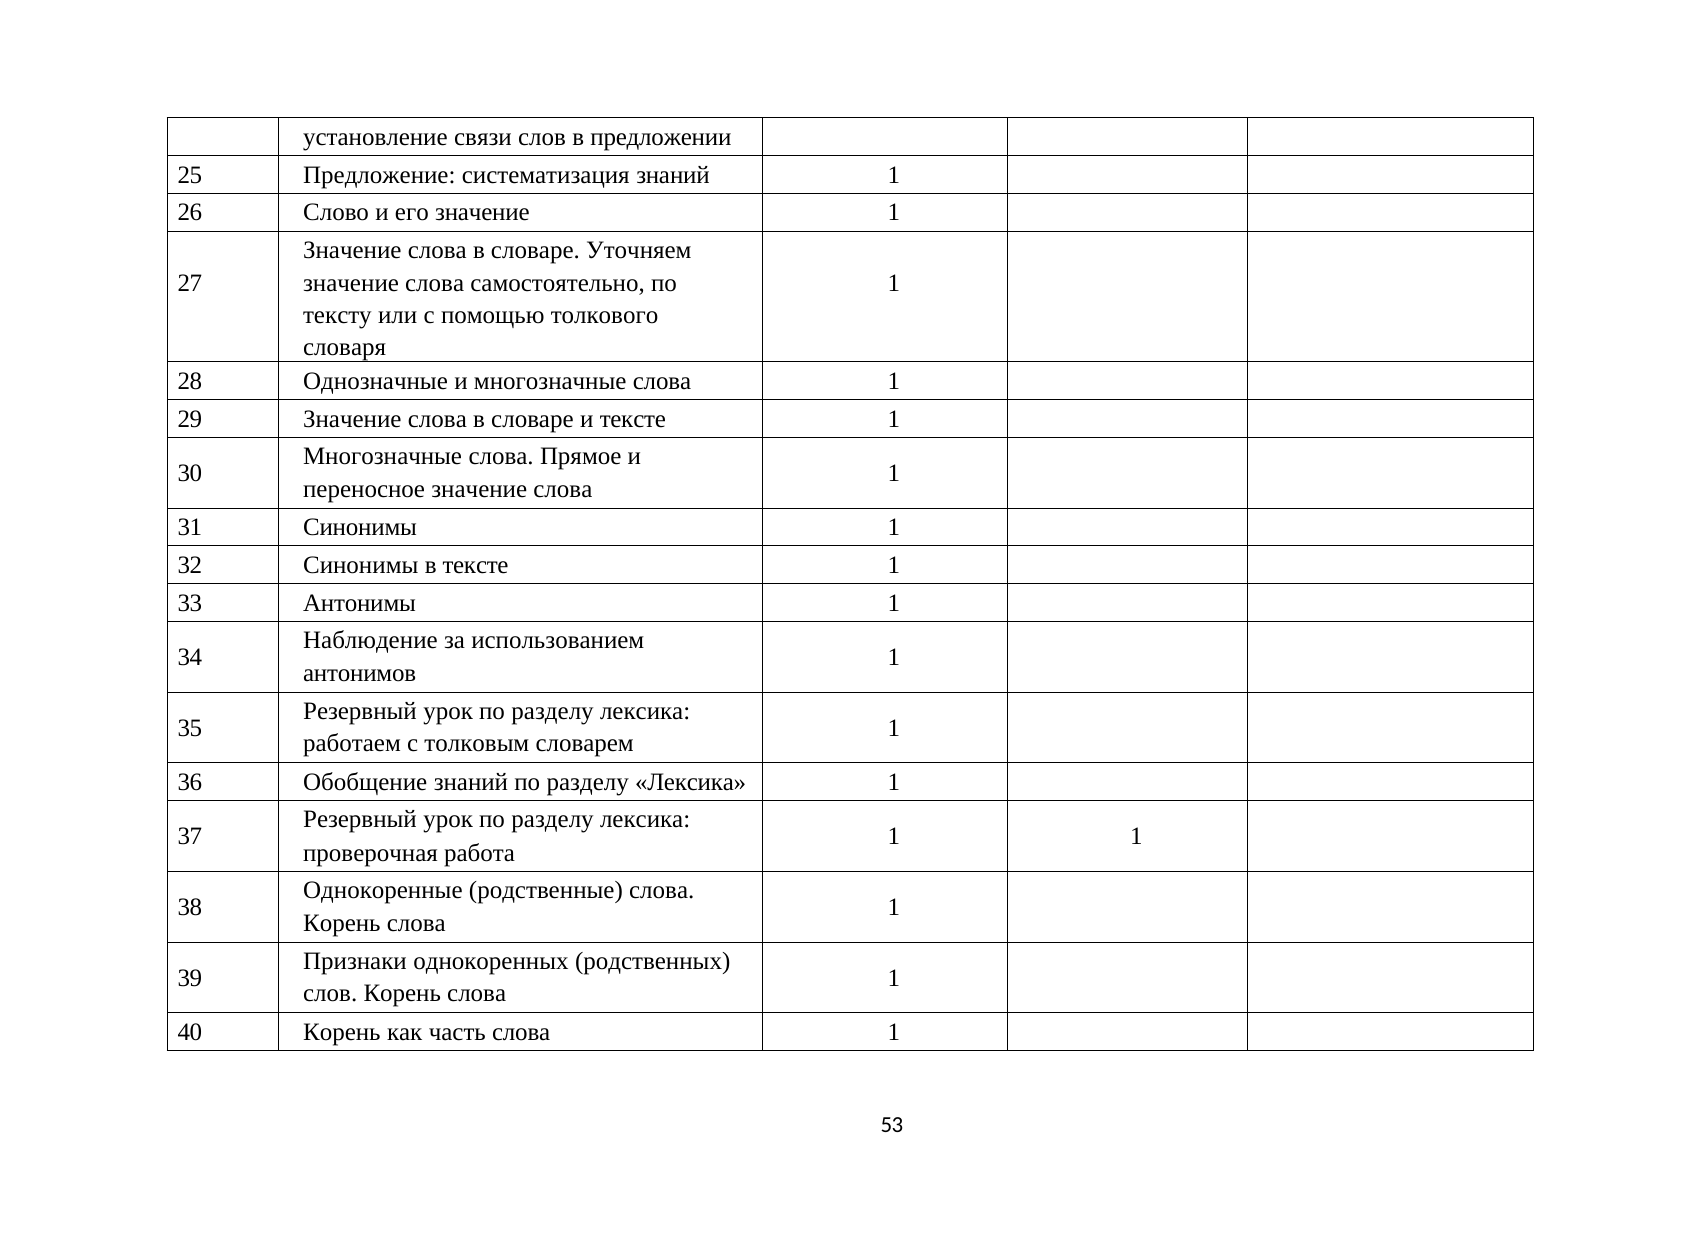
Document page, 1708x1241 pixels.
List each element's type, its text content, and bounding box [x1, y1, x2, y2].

table_cell [1248, 194, 1533, 231]
table_cell 33 [168, 584, 278, 621]
table_cell 27 [168, 232, 278, 361]
table_cell Многозначные слова. Прямое и переносное значение слова [279, 438, 762, 507]
table_cell 28 [168, 362, 278, 399]
table_cell [1248, 693, 1533, 762]
table_cell [1008, 438, 1247, 507]
table_cell 1 [763, 156, 1007, 193]
table_cell [1248, 801, 1533, 871]
table_cell Обобщение знаний по разделу «Лексика» [279, 763, 762, 800]
table_cell [1008, 400, 1247, 437]
table_cell 1 [763, 1013, 1007, 1050]
table_cell [1008, 943, 1247, 1012]
table_cell Слово и его значение [279, 194, 762, 231]
table_cell [1008, 232, 1247, 361]
table_cell [1008, 156, 1247, 193]
table_cell [1248, 546, 1533, 583]
table_cell Корень как часть слова [279, 1013, 762, 1050]
table_cell 31 [168, 509, 278, 545]
table_cell [1008, 693, 1247, 762]
table_cell Наблюдение за использованием антонимов [279, 622, 762, 691]
table_cell Значение слова в словаре и тексте [279, 400, 762, 437]
table_cell [1008, 194, 1247, 231]
table_cell 1 [763, 943, 1007, 1012]
table_cell Синонимы в тексте [279, 546, 762, 583]
table_cell [1008, 763, 1247, 800]
table_cell 1 [763, 872, 1007, 941]
table_cell [1248, 1013, 1533, 1050]
table_cell 25 [168, 156, 278, 193]
table_cell 1 [763, 622, 1007, 691]
table_cell 1 [763, 763, 1007, 800]
table_cell 35 [168, 693, 278, 762]
table_cell Резервный урок по разделу лексика: проверочная работа [279, 801, 762, 871]
table_cell [1248, 438, 1533, 507]
table_cell [1248, 156, 1533, 193]
table_cell 40 [168, 1013, 278, 1050]
table_cell 39 [168, 943, 278, 1012]
table_cell [1008, 872, 1247, 941]
table_cell 29 [168, 400, 278, 437]
table_cell 1 [763, 362, 1007, 399]
table_cell 1 [763, 509, 1007, 545]
table_cell 1 [763, 546, 1007, 583]
table_cell [1248, 232, 1533, 361]
table_cell 32 [168, 546, 278, 583]
table_cell [1248, 872, 1533, 941]
table_cell Однокоренные (родственные) слова. Корень слова [279, 872, 762, 941]
table_cell Резервный урок по разделу лексика: работаем с толковым словарем [279, 693, 762, 762]
table_cell 1 [763, 438, 1007, 507]
table_cell 26 [168, 194, 278, 231]
table_cell [1248, 362, 1533, 399]
table_header [1248, 118, 1533, 155]
table_cell 1 [1008, 801, 1247, 871]
table_cell [1008, 362, 1247, 399]
table_cell [1008, 584, 1247, 621]
table_cell [1248, 400, 1533, 437]
table_cell [1248, 509, 1533, 545]
table_cell 36 [168, 763, 278, 800]
table_cell 1 [763, 801, 1007, 871]
table_cell Значение слова в словаре. Уточняем значение слова самостоятельно, по тексту или с помощью толкового словаря [279, 232, 762, 361]
table_cell [1248, 943, 1533, 1012]
table_cell [1248, 763, 1533, 800]
table_cell Признаки однокоренных (родственных) слов. Корень слова [279, 943, 762, 1012]
table_cell 37 [168, 801, 278, 871]
table_cell 38 [168, 872, 278, 941]
table_cell Антонимы [279, 584, 762, 621]
table_cell [1248, 622, 1533, 691]
table_header [1008, 118, 1247, 155]
table_cell [1008, 1013, 1247, 1050]
table_cell [1248, 584, 1533, 621]
table_cell 1 [763, 232, 1007, 361]
table_cell 1 [763, 584, 1007, 621]
table_cell 1 [763, 400, 1007, 437]
table_header [168, 118, 278, 155]
table_cell [1008, 509, 1247, 545]
table_cell 1 [763, 693, 1007, 762]
table_cell [1008, 622, 1247, 691]
table_cell Однозначные и многозначные слова [279, 362, 762, 399]
table_cell Синонимы [279, 509, 762, 545]
table_header установление связи слов в предложении [279, 118, 762, 155]
table_cell [1008, 546, 1247, 583]
table_cell Предложение: систематизация знаний [279, 156, 762, 193]
table_header [763, 118, 1007, 155]
table_cell 1 [763, 194, 1007, 231]
table_cell 34 [168, 622, 278, 691]
table_cell 30 [168, 438, 278, 507]
